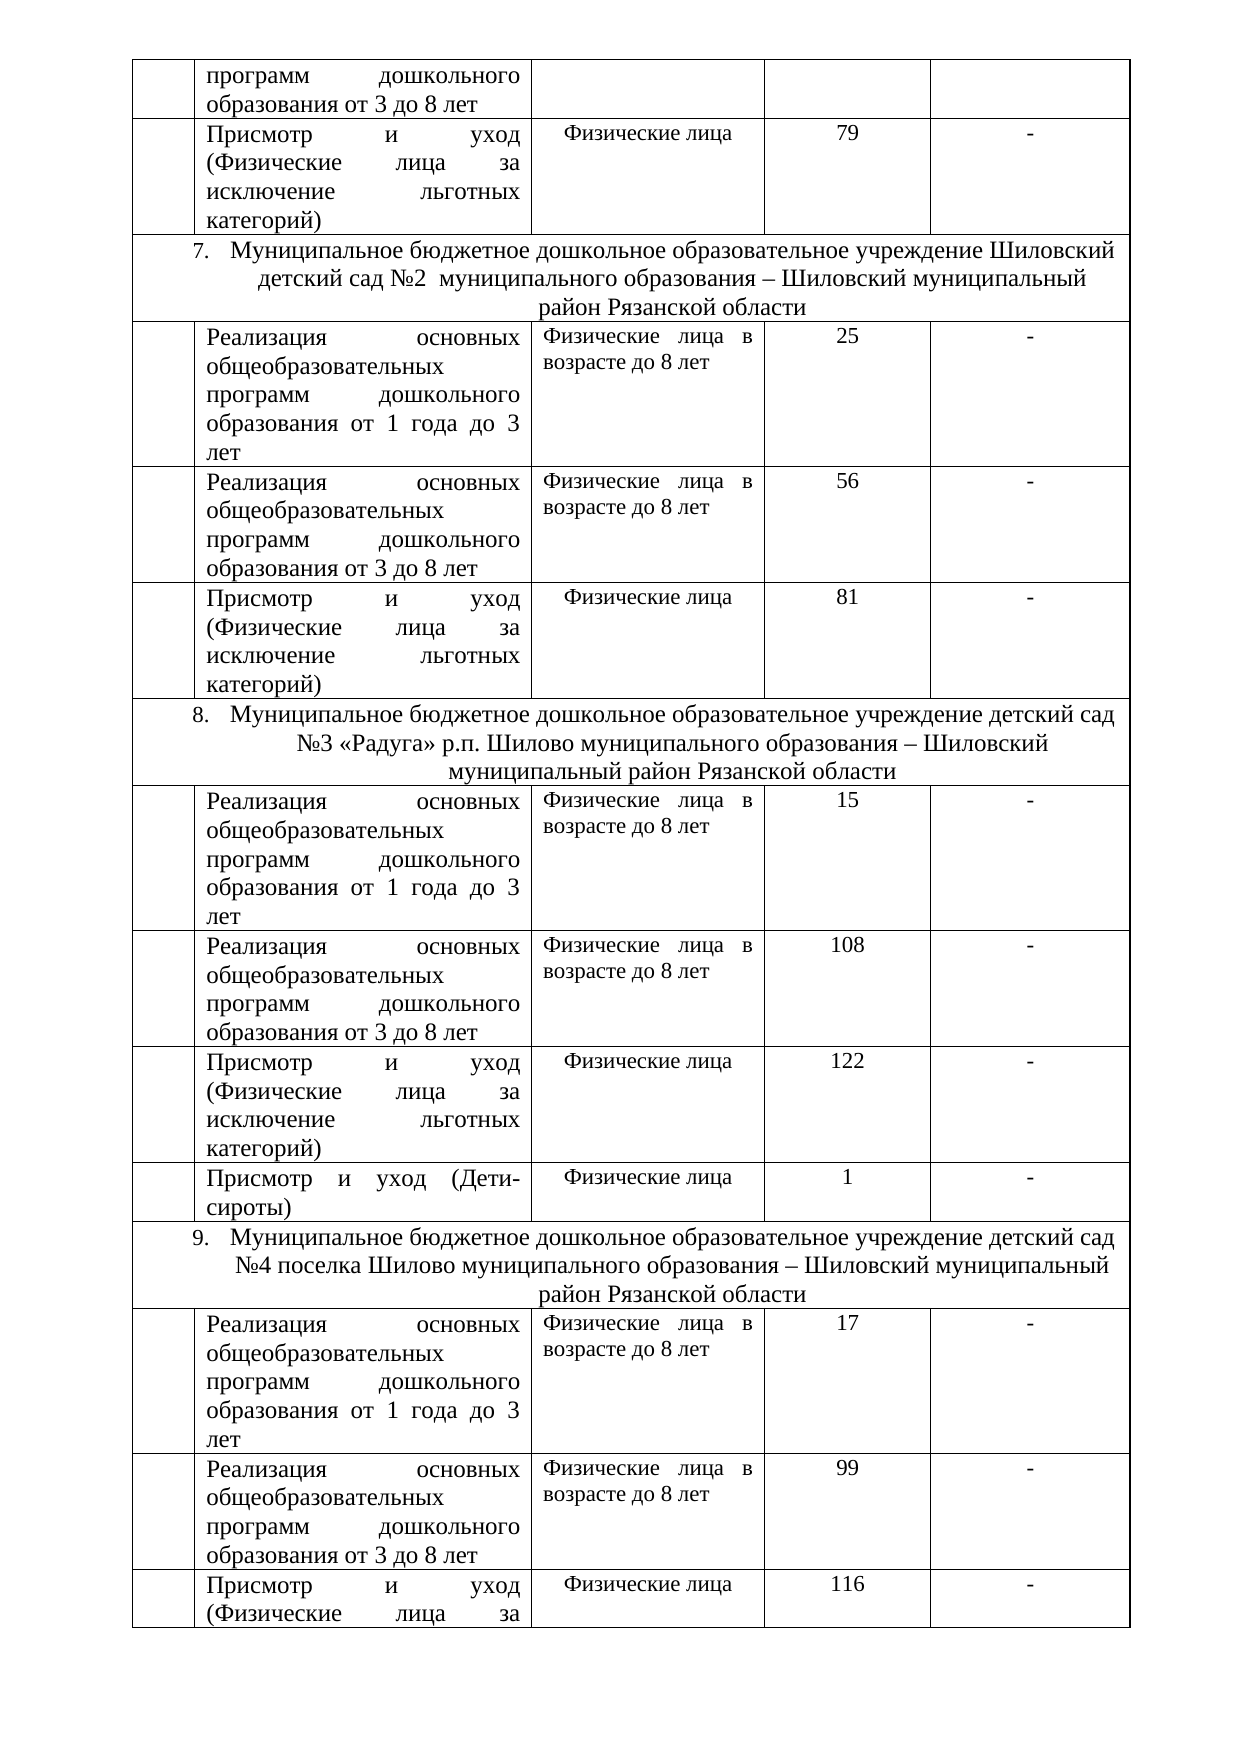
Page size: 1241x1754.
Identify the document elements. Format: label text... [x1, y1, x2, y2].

table_cell - [931, 1047, 1129, 1162]
table_cell Реализация основных общеобразовательных программ дошкольного образования от 1 года до 3 лет [195, 786, 531, 930]
table_cell Физические лица в возрасте до 8 лет [532, 1309, 764, 1453]
table_cell - [931, 467, 1129, 582]
table_cell Муниципальное бюджетное дошкольное образовательное учреждение детский сад №4 поселка Шилово муниципального образования – Шиловский муниципальный район Рязанской области [133, 1222, 1129, 1308]
table_cell 99 [765, 1454, 930, 1569]
table_cell Физические лица в возрасте до 8 лет [532, 322, 764, 466]
table_cell [133, 322, 194, 466]
table_cell Муниципальное бюджетное дошкольное образовательное учреждение Шиловский детский сад №2 муниципального образования – Шиловский муниципальный район Рязанской области [133, 235, 1129, 321]
table_cell [133, 1454, 194, 1569]
table_cell 108 [765, 931, 930, 1046]
table_cell [133, 1047, 194, 1162]
table_cell - [931, 931, 1129, 1046]
table_cell - [931, 322, 1129, 466]
table_cell 25 [765, 322, 930, 466]
table_cell Физические лица в возрасте до 8 лет [532, 467, 764, 582]
table_cell Присмотр и уход (Физические лица за исключение льготных категорий) [195, 1047, 531, 1162]
table_cell - [931, 1309, 1129, 1453]
table_cell [133, 119, 194, 234]
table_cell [532, 60, 764, 118]
table_cell - [931, 583, 1129, 698]
table_cell Реализация основных общеобразовательных программ дошкольного образования от 3 до 8 лет [195, 1454, 531, 1569]
table_cell - [931, 1570, 1129, 1627]
table_cell - [931, 786, 1129, 930]
table_cell [133, 931, 194, 1046]
table_cell - [931, 60, 1129, 118]
table_cell 15 [765, 786, 930, 930]
table_cell Присмотр и уход (Физические лица за исключение льготных категорий) [195, 583, 531, 698]
table_cell Присмотр и уход (Дети-сироты) [195, 1163, 531, 1221]
table_cell - [931, 1454, 1129, 1569]
table_cell 68 [765, 60, 930, 118]
table_cell Реализация основных общеобразовательных программ дошкольного образования от 1 года до 3 лет [195, 1309, 531, 1453]
table_cell Реализация основных общеобразовательных программ дошкольного образования от 1 года до 3 лет [195, 322, 531, 466]
table_cell [133, 1309, 194, 1453]
table_cell 81 [765, 583, 930, 698]
table_cell Муниципальное бюджетное дошкольное образовательное учреждение детский сад №3 «Радуга» р.п. Шилово муниципального образования – Шиловский муниципальный район Рязанской области [133, 699, 1129, 785]
table_cell Присмотр и уход (Физические лица за исключение льготных категорий) [195, 119, 531, 234]
table_cell Физические лица в возрасте до 8 лет [532, 786, 764, 930]
table_cell [133, 467, 194, 582]
table_cell Реализация основных общеобразовательных программ дошкольного образования от 3 до 8 лет [195, 467, 531, 582]
table_cell [133, 1570, 194, 1627]
table_cell Физические лица [532, 1570, 764, 1627]
table_cell Физические лица [532, 1163, 764, 1221]
table_cell - [931, 119, 1129, 234]
table_cell Физические лица [532, 119, 764, 234]
table_cell 56 [765, 467, 930, 582]
table_cell [133, 583, 194, 698]
table_cell [133, 786, 194, 930]
table_cell Физические лица в возрасте до 8 лет [532, 1454, 764, 1569]
table_cell [133, 1163, 194, 1221]
table_cell 116 [765, 1570, 930, 1627]
table_cell Физические лица [532, 1047, 764, 1162]
table_cell 1 [765, 1163, 930, 1221]
table_cell - [931, 1163, 1129, 1221]
table_cell Физические лица [532, 583, 764, 698]
table_cell 79 [765, 119, 930, 234]
table_cell [133, 60, 194, 118]
table_cell Реализация основных общеобразовательных программ дошкольного образования от 3 до 8 лет [195, 931, 531, 1046]
table_cell Физические лица в возрасте до 8 лет [532, 931, 764, 1046]
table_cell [195, 60, 531, 118]
table_cell 17 [765, 1309, 930, 1453]
table_cell 122 [765, 1047, 930, 1162]
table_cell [195, 1570, 531, 1627]
